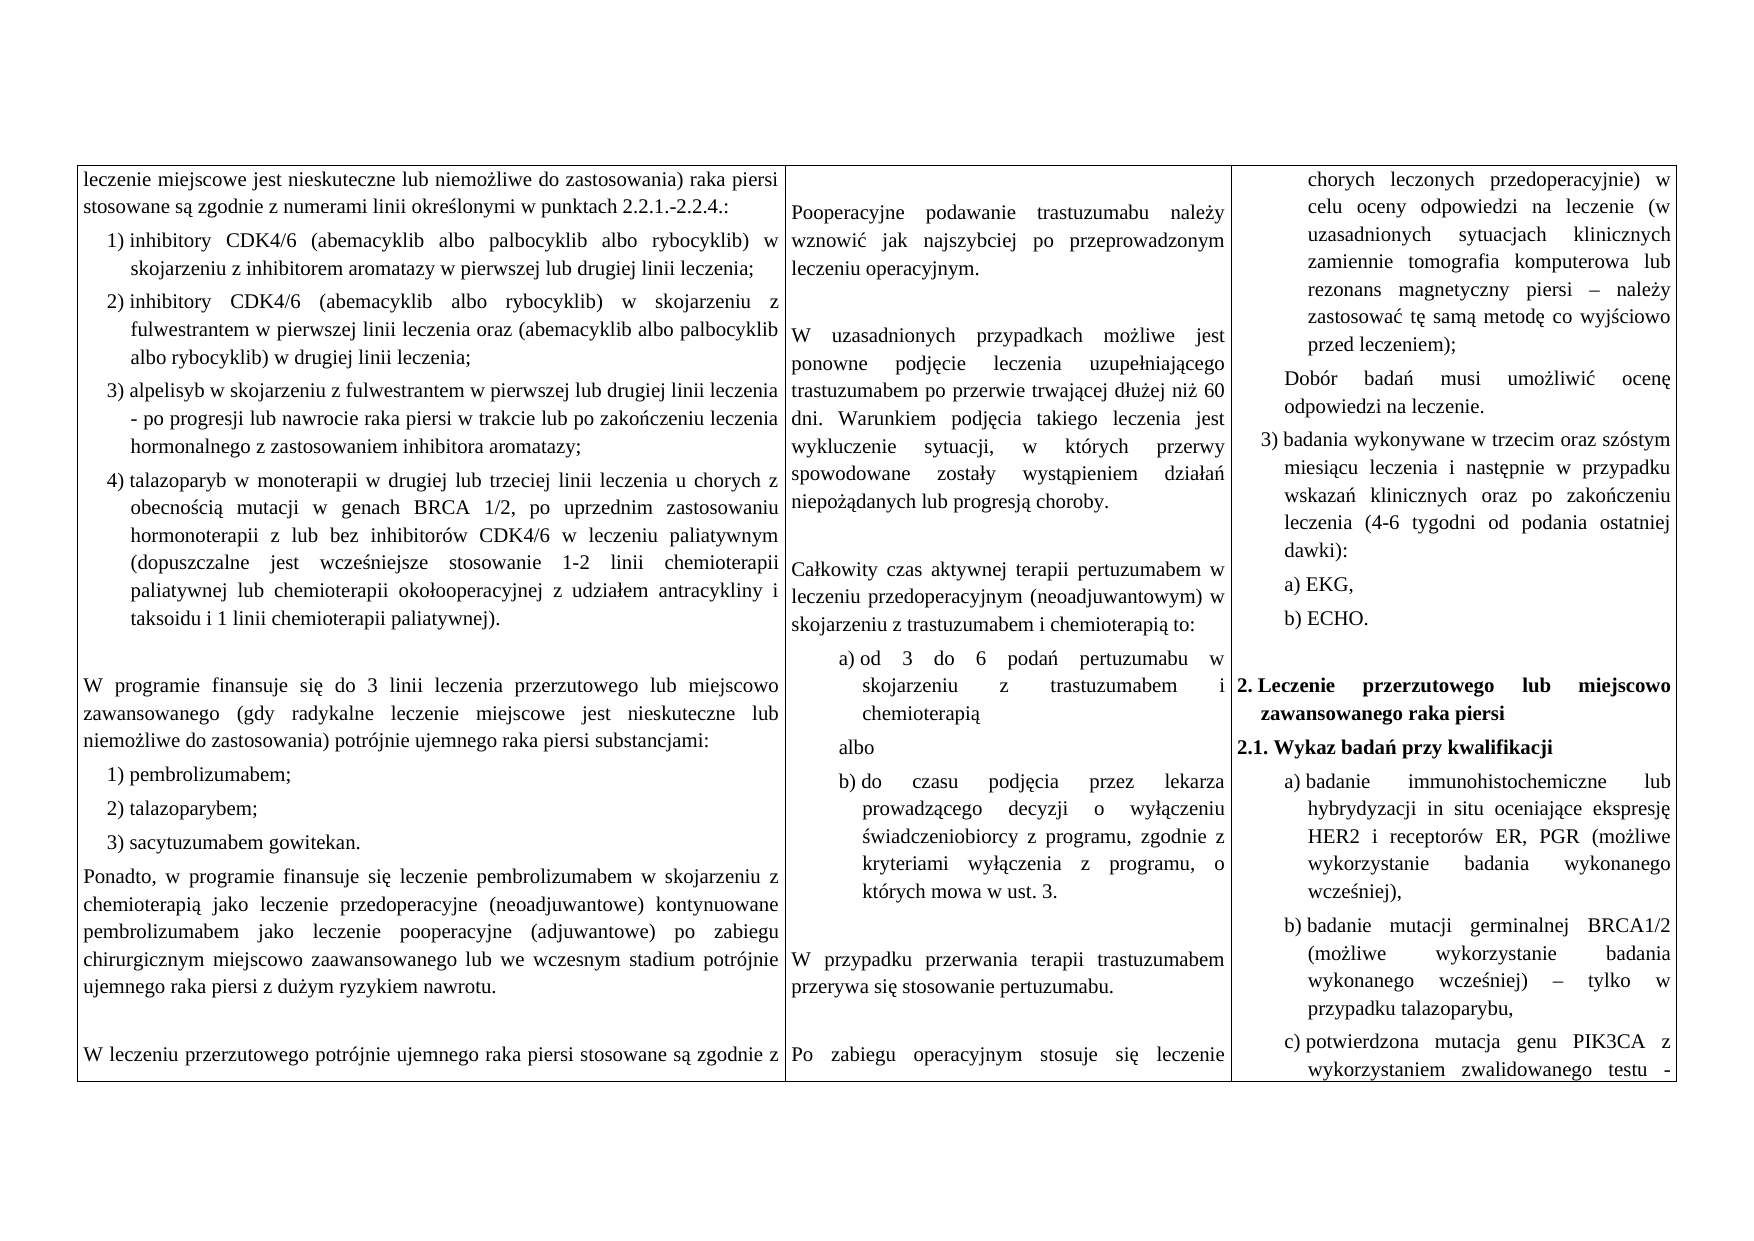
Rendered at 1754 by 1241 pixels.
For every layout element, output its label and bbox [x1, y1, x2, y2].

table_cell [78, 166, 785, 1081]
table_cell [786, 166, 1231, 1081]
table_cell [1232, 166, 1676, 1081]
